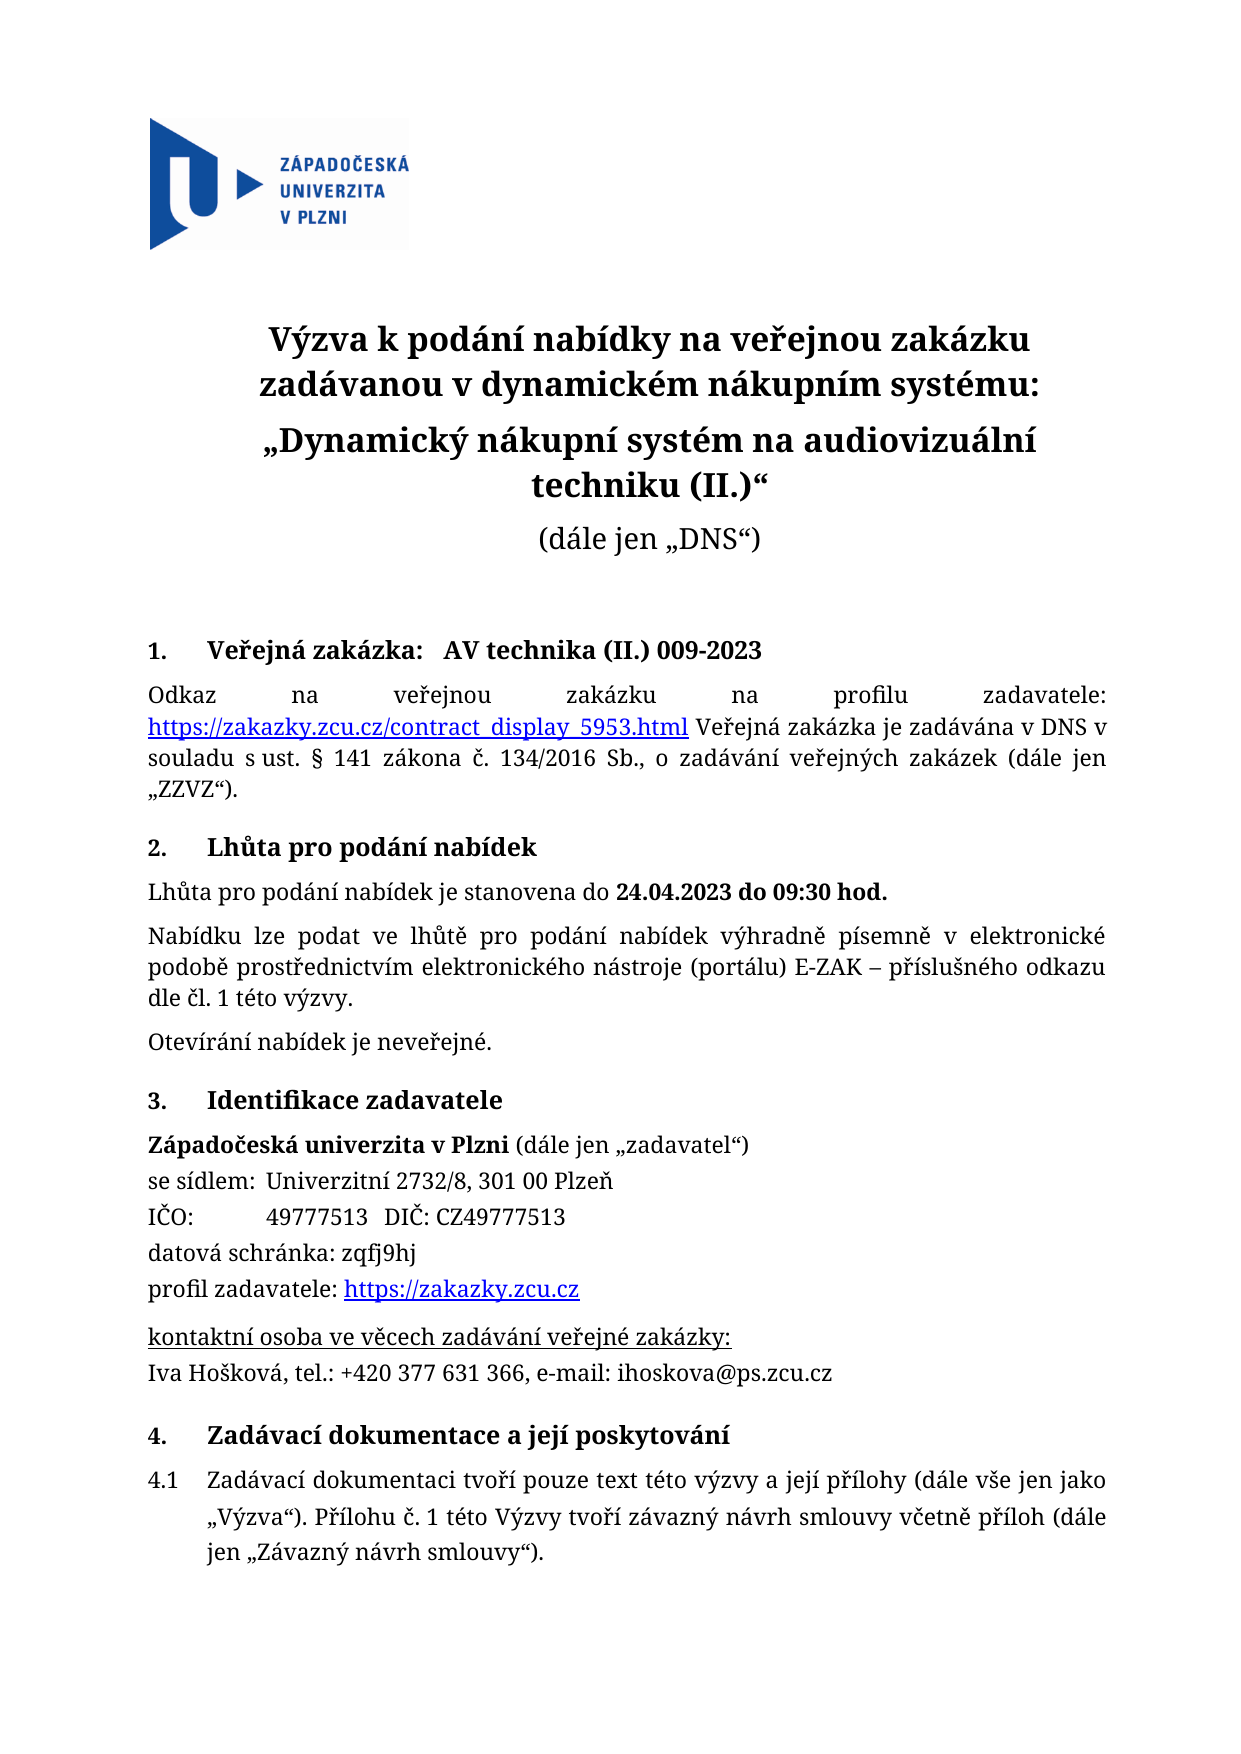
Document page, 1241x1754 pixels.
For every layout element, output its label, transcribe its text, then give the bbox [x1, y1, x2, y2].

text se sídlem: Univerzitní 2732/8, 301 00 Plzeň [148, 1165, 1107, 1196]
picture [150, 118, 409, 250]
text (dále jen „DNS“) [192, 518, 1107, 558]
text Otevírání nabídek je neveřejné. [148, 1026, 1107, 1057]
text IČO: 49777513 DIČ: CZ49777513 [148, 1201, 1107, 1232]
subtitle Identifikace zadavatele [148, 1082, 1107, 1116]
text profil zadavatele: https://zakazky.zcu.cz [148, 1273, 1107, 1304]
text „Dynamický nákupní systém na audiovizuální techniku (II.)“ [192, 417, 1107, 508]
text Lhůta pro podání nabídek je stanovena do 24.04.2023 do 09:30 hod. [148, 876, 1107, 907]
text Odkaz na veřejnou zakázku na profilu zadavatele: https://zakazky.zcu.cz/contract_display_5953.html Veřejná zakázka je zadávána v DNS v souladu s ust. § 141 zákona č. 134/2016 Sb., o zadávání veřejných zakázek (dále jen „ZZVZ“). [148, 679, 1107, 804]
subtitle Zadávací dokumentace a její poskytování [148, 1418, 1107, 1452]
text kontaktní osoba ve věcech zadávání veřejné zakázky: [148, 1321, 1107, 1352]
subtitle Veřejná zakázka: AV technika (II.) 009-2023 [148, 633, 1107, 667]
text Západočeská univerzita v Plzni (dále jen „zadavatel“) [148, 1129, 1107, 1160]
text Výzva k podání nabídky na veřejnou zakázku zadávanou v dynamickém nákupním systému: [192, 316, 1107, 406]
subtitle Lhůta pro podání nabídek [148, 829, 1107, 863]
list Zadávací dokumentaci tvoří pouze text této výzvy a její přílohy (dále vše jen jako „Výzva“). Přílohu č. 1 této Výzvy tvoří závazný návrh smlouvy včetně příloh (dále jen „Závazný návrh smlouvy“). [148, 1464, 1107, 1568]
text Iva Hošková, tel.: +420 377 631 366, e-mail: ihoskova@ps.zcu.cz [148, 1357, 1107, 1388]
text Nabídku lze podat ve lhůtě pro podání nabídek výhradně písemně v elektronické podobě prostřednictvím elektronického nástroje (portálu) E-ZAK – příslušného odkazu dle čl. 1 této výzvy. [148, 920, 1107, 1013]
text datová schránka: zqfj9hj [148, 1237, 1107, 1268]
